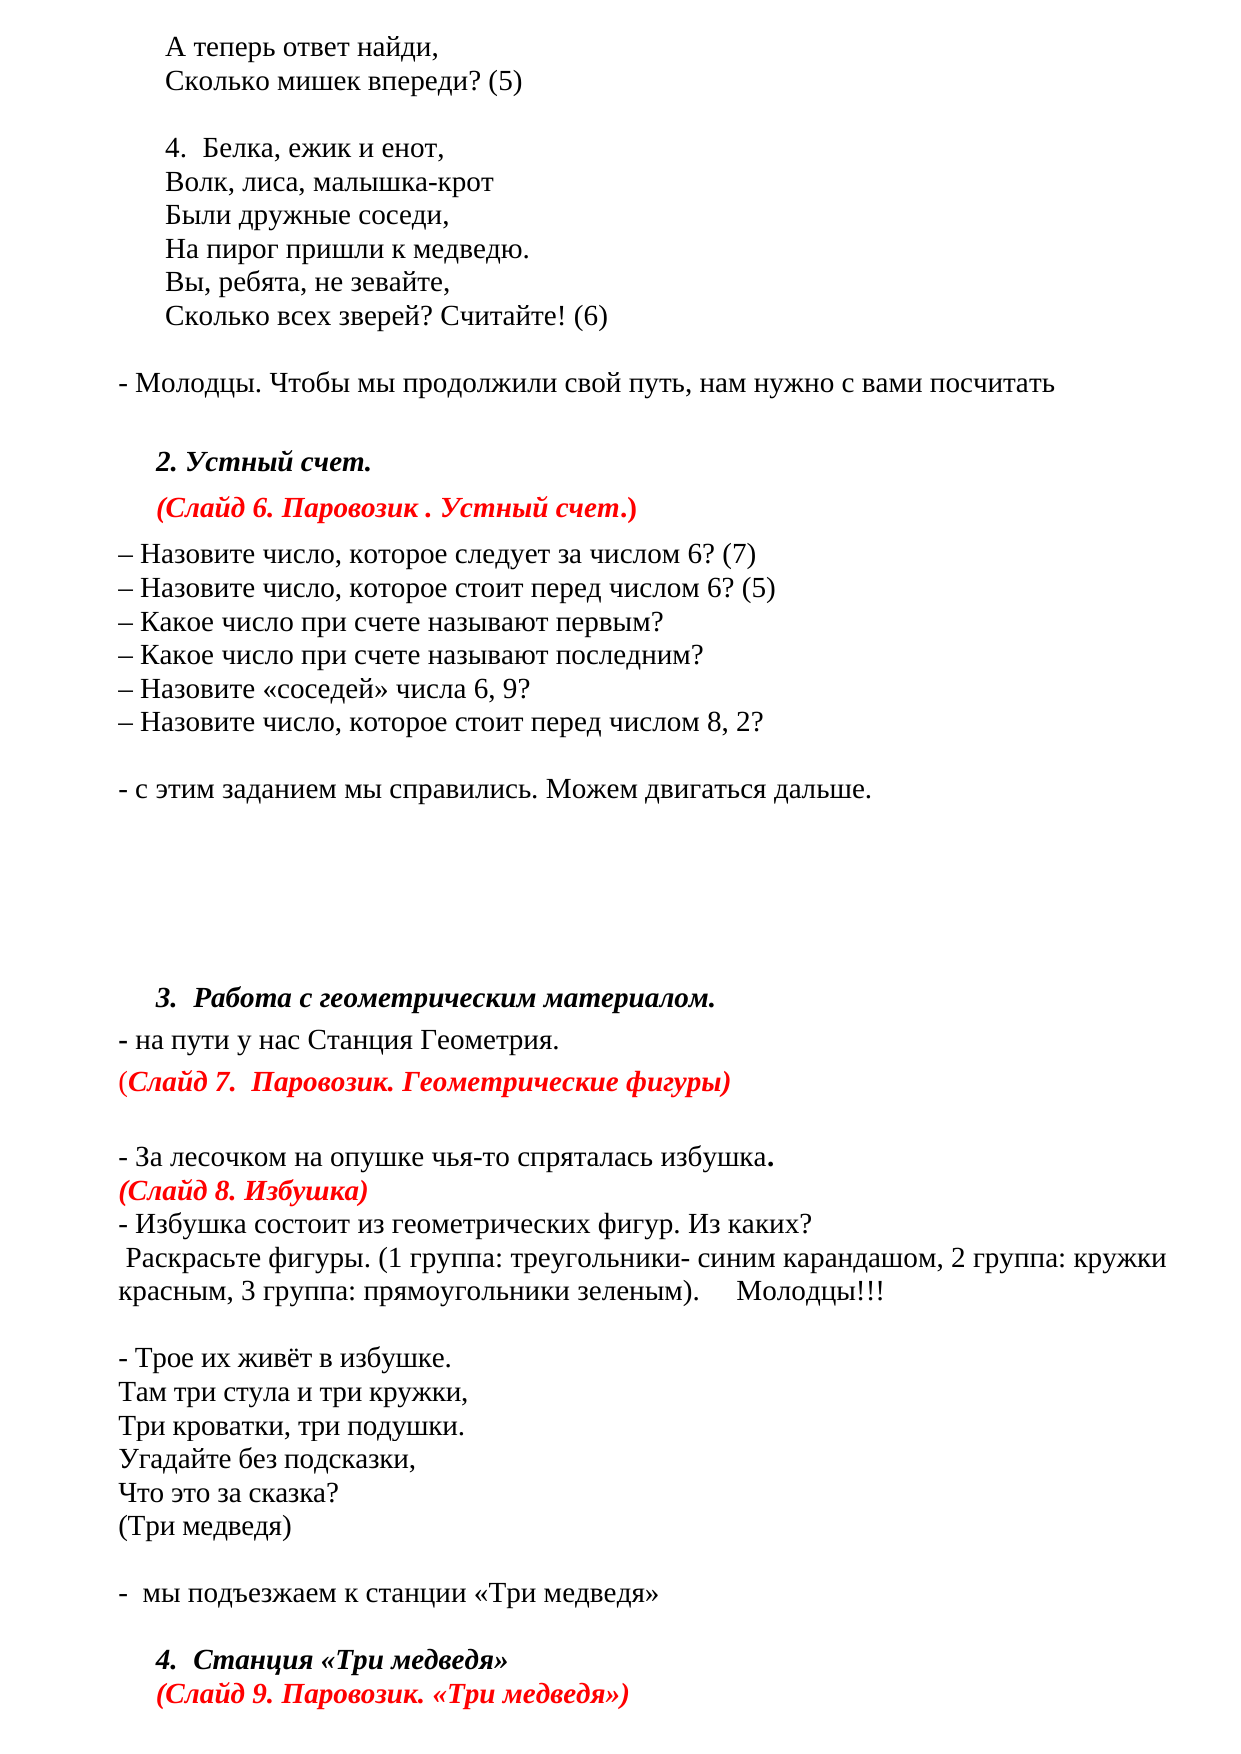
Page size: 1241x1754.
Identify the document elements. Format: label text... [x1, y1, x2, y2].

text (Слайд 9. Паровозик. «Три медведя») [156, 1676, 1207, 1709]
text – Какое число при счете называют первым? [118, 604, 1207, 637]
text (Слайд 8. Избушка) [118, 1173, 1207, 1206]
text Вы, ребята, не зевайте, [118, 264, 1207, 298]
list (Слайд 6. Паровозик . Устный счет.) [156, 491, 1207, 524]
text Сколько всех зверей? Считайте! (6) [118, 298, 1207, 331]
text Раскрасьте фигуры. (1 группа: треугольники- синим карандашом, 2 группа: кружки красным, 3 группа: прямоугольники зеленым). Молодцы!!! [118, 1240, 1207, 1307]
text Сколько мишек впереди? (5) [118, 63, 1207, 97]
text – Какое число при счете называют последним? [118, 637, 1207, 671]
text - Избушка состоит из геометрических фигур. Из каких? [118, 1206, 1207, 1240]
list 2. Устный счет. [156, 444, 1207, 478]
text Были дружные соседи, [118, 197, 1207, 231]
list Станция «Три медведя» [156, 1642, 1207, 1676]
text А теперь ответ найди, [118, 29, 1207, 63]
list Белка, ежик и енот, [165, 130, 1207, 164]
subtitle - на пути у нас Станция Геометрия. [118, 1023, 1207, 1056]
text На пирог пришли к медведю. [118, 231, 1207, 264]
text - Молодцы. Чтобы мы продолжили свой путь, нам нужно с вами посчитать [118, 365, 1207, 398]
text – Назовите число, которое следует за числом 6? (7) [118, 537, 1207, 570]
text – Назовите число, которое стоит перед числом 8, 2? [118, 704, 1207, 738]
text - Трое их живёт в избушке. Там три стула и три кружки, Три кроватки, три подушки. Угадайте без подсказки, Что это за сказка? (Три медведя) [118, 1307, 1207, 1542]
text - За лесочком на опушке чья-то спряталась избушка. [118, 1139, 1207, 1173]
text Волк, лиса, малышка-крот [118, 164, 1207, 197]
text – Назовите число, которое стоит перед числом 6? (5) [118, 570, 1207, 604]
text - с этим заданием мы справились. Можем двигаться дальше. [118, 771, 1207, 805]
text - мы подъезжаем к станции «Три медведя» [118, 1575, 1207, 1609]
subtitle (Слайд 7. Паровозик. Геометрические фигуры) [118, 1065, 1207, 1098]
subtitle Работа с геометрическим материалом. [156, 982, 1207, 1014]
text – Назовите «соседей» числа 6, 9? [118, 671, 1207, 704]
